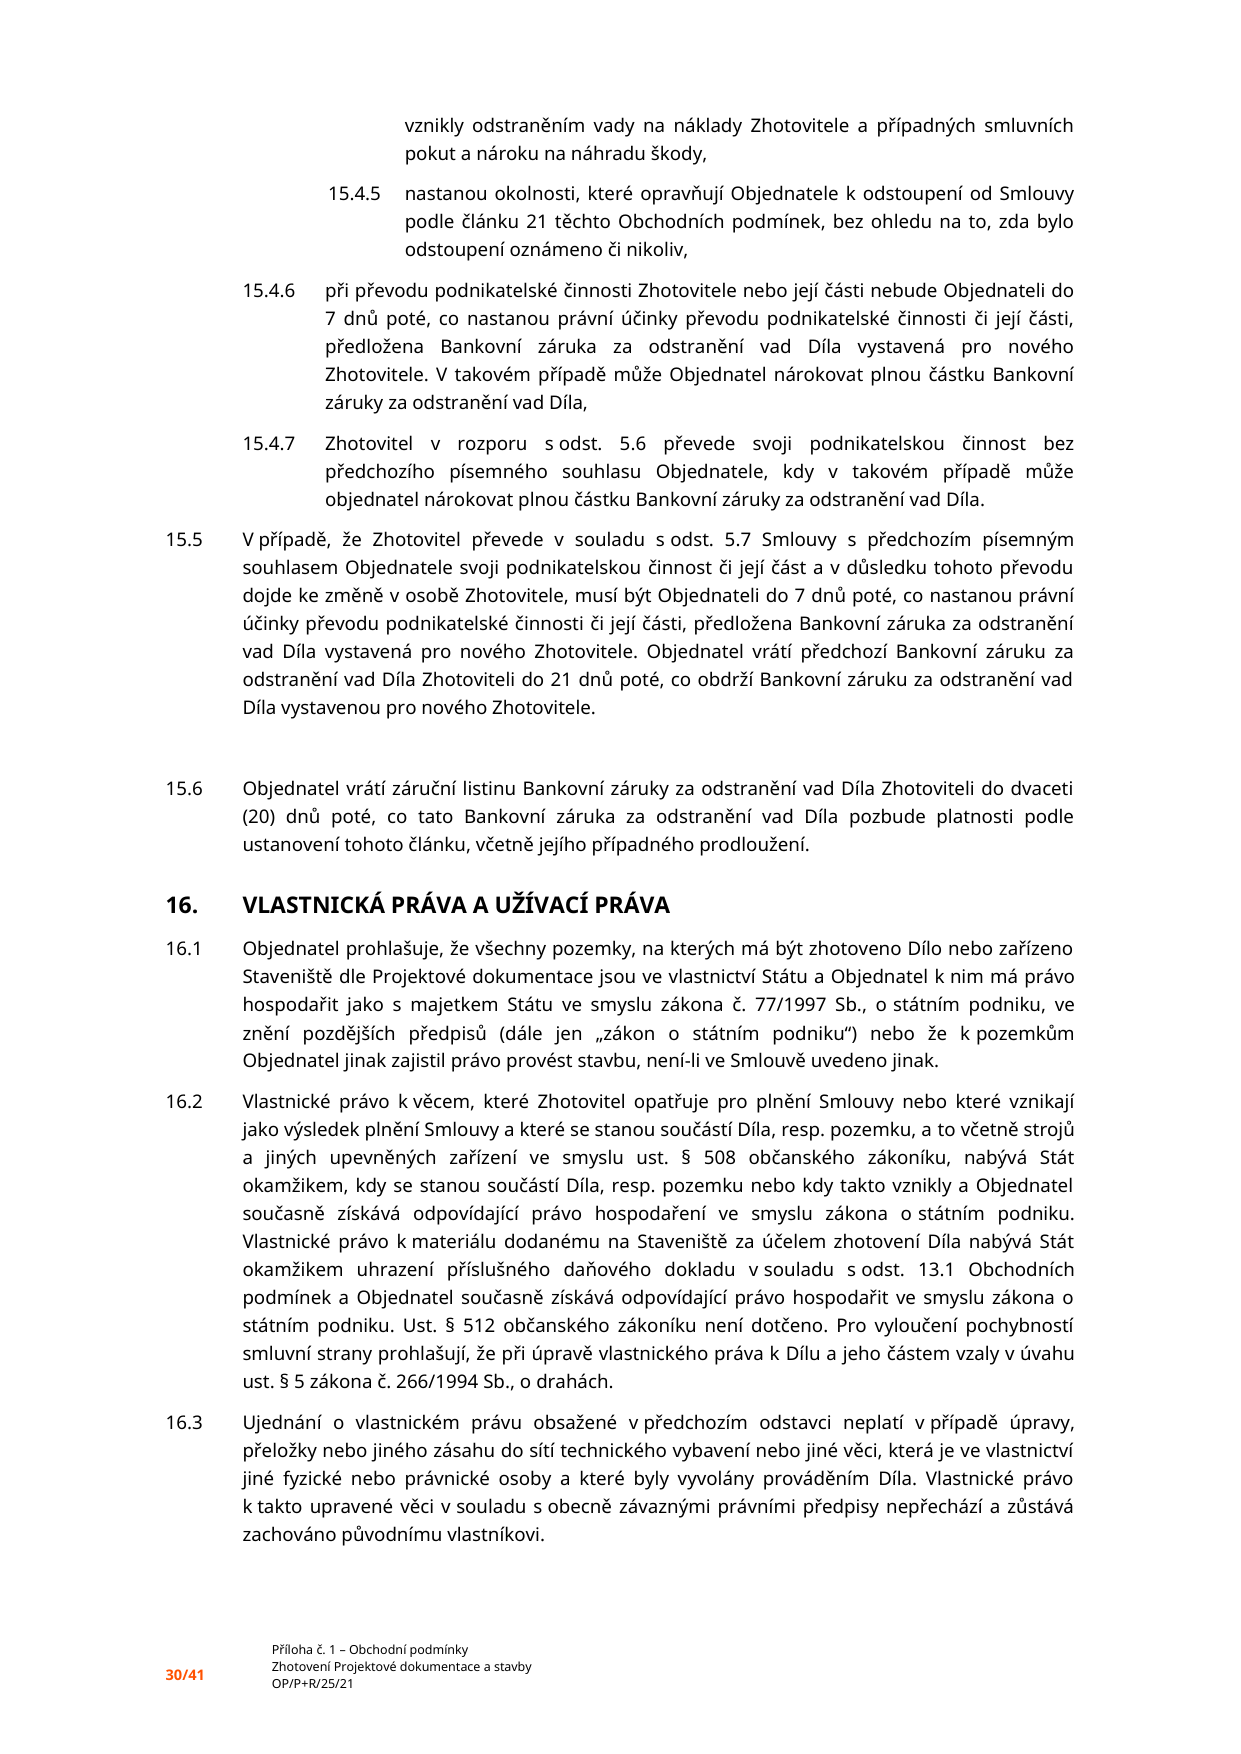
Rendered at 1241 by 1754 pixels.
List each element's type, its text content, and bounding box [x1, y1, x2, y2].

text VLASTNICKÁ PRÁVA A UŽÍVACÍ PRÁVA [165, 889, 1075, 920]
text Objednatel prohlašuje, že všechny pozemky, na kterých má být zhotoveno Dílo nebo zařízeno Staveniště dle Projektové dokumentace jsou ve vlastnictví Státu a Objednatel k nim má právo hospodařit jako s majetkem Státu ve smyslu zákona č. 77/1997 Sb., o státním podniku, ve znění pozdějších předpisů (dále jen „zákon o státním podniku“) nebo že k pozemkům Objednatel jinak zajistil právo provést stavbu, není-li ve Smlouvě uvedeno jinak. [165, 936, 1075, 1073]
list Zhotovitel v rozporu s odst. 5.6 převede svoji podnikatelskou činnost bez předchozího písemného souhlasu Objednatele, kdy v takovém případě může objednatel nárokovat plnou částku Bankovní záruky za odstranění vad Díla. [242, 430, 1075, 511]
text nastanou okolnosti, které opravňují Objednatele k odstoupení od Smlouvy podle článku 21 těchto Obchodních podmínek, bez ohledu na to, zda bylo odstoupení oznámeno či nikoliv, [328, 181, 1075, 262]
list V případě, že Zhotovitel převede v souladu s odst. 5.7 Smlouvy s předchozím písemným souhlasem Objednatele svoji podnikatelskou činnost či její část a v důsledku tohoto převodu dojde ke změně v osobě Zhotovitele, musí být Objednateli do 7 dnů poté, co nastanou právní účinky převodu podnikatelské činnosti či její části, předložena Bankovní záruka za odstranění vad Díla vystavená pro nového Zhotovitele. Objednatel vrátí předchozí Bankovní záruku za odstranění vad Díla Zhotoviteli do 21 dnů poté, co obdrží Bankovní záruku za odstranění vad Díla vystavenou pro nového Zhotovitele. [165, 526, 1075, 720]
text Objednatel vrátí záruční listinu Bankovní záruky za odstranění vad Díla Zhotoviteli do dvaceti (20) dnů poté, co tato Bankovní záruka za odstranění vad Díla pozbude platnosti podle ustanovení tohoto článku, včetně jejího případného prodloužení. [165, 776, 1075, 857]
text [328, 112, 1075, 166]
list při převodu podnikatelské činnosti Zhotovitele nebo její části nebude Objednateli do 7 dnů poté, co nastanou právní účinky převodu podnikatelské činnosti či její části, předložena Bankovní záruka za odstranění vad Díla vystavená pro nového Zhotovitele. V takovém případě může Objednatel nárokovat plnou částku Bankovní záruky za odstranění vad Díla, [242, 277, 1075, 415]
text Ujednání o vlastnickém právu obsažené v předchozím odstavci neplatí v případě úpravy, přeložky nebo jiného zásahu do sítí technického vybavení nebo jiné věci, která je ve vlastnictví jiné fyzické nebo právnické osoby a které byly vyvolány prováděním Díla. Vlastnické právo k takto upravené věci v souladu s obecně závaznými právními předpisy nepřechází a zůstává zachováno původnímu vlastníkovi. [165, 1409, 1075, 1547]
text Vlastnické právo k věcem, které Zhotovitel opatřuje pro plnění Smlouvy nebo které vznikají jako výsledek plnění Smlouvy a které se stanou součástí Díla, resp. pozemku, a to včetně strojů a jiných upevněných zařízení ve smyslu ust. § 508 občanského zákoníku, nabývá Stát okamžikem, kdy se stanou součástí Díla, resp. pozemku nebo kdy takto vznikly a Objednatel současně získává odpovídající právo hospodaření ve smyslu zákona o státním podniku. Vlastnické právo k materiálu dodanému na Staveniště za účelem zhotovení Díla nabývá Stát okamžikem uhrazení příslušného daňového dokladu v souladu s odst. 13.1 Obchodních podmínek a Objednatel současně získává odpovídající právo hospodařit ve smyslu zákona o státním podniku. Ust. § 512 občanského zákoníku není dotčeno. Pro vyloučení pochybností smluvní strany prohlašují, že při úpravě vlastnického práva k Dílu a jeho částem vzaly v úvahu ust. § 5 zákona č. 266/1994 Sb., o drahách. [165, 1088, 1075, 1394]
